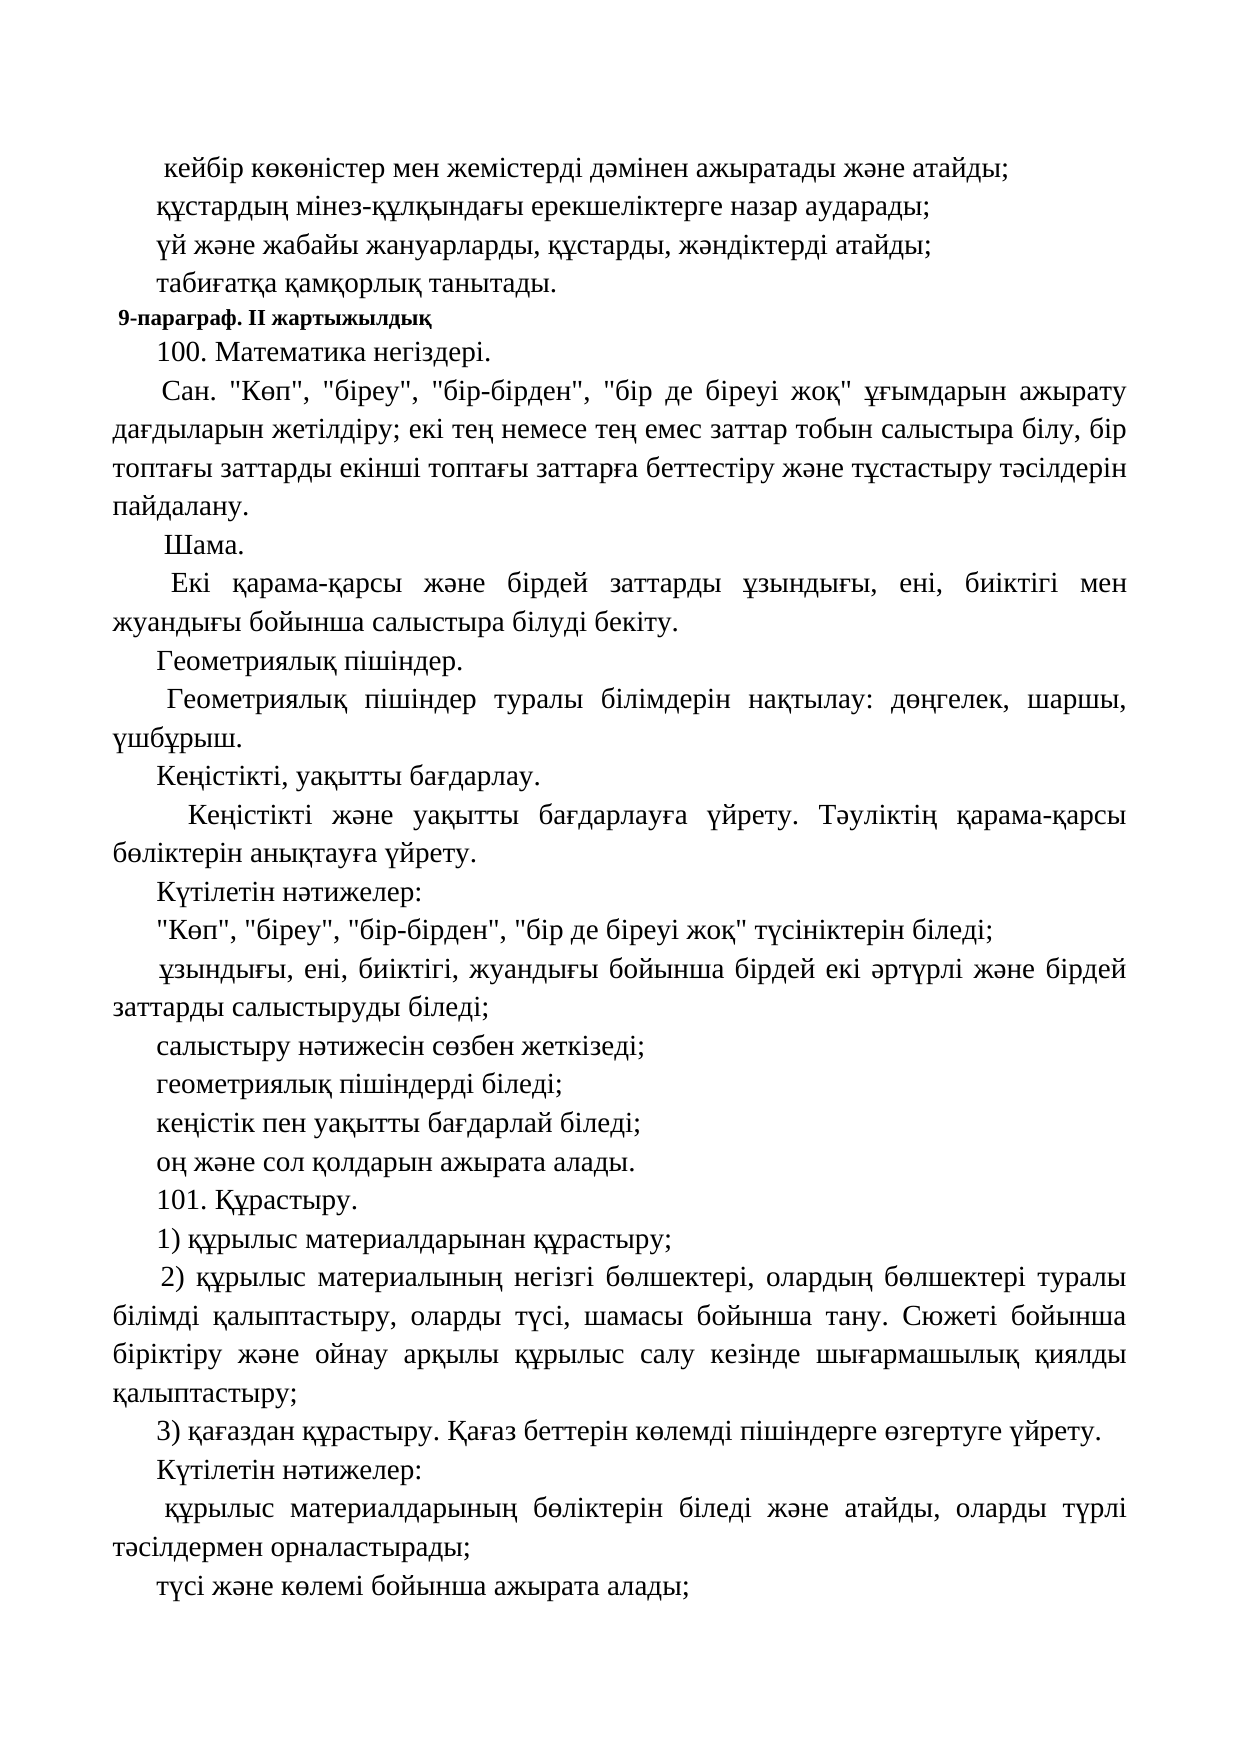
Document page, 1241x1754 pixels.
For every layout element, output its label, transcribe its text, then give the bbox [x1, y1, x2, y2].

text түсі және көлемі бойынша ажырата алады; [112, 1568, 1128, 1601]
text Күтілетін нәтижелер: [112, 1452, 1128, 1486]
text 100. Математика негіздері. [112, 334, 1128, 368]
text табиғатқа қамқорлық танытады. [112, 266, 1128, 299]
text Шама. [112, 527, 1128, 561]
text оң және сол қолдарын ажырата алады. [112, 1144, 1128, 1177]
text кейбір көкөністер мен жемістерді дәмінен ажыратады және атайды; [112, 150, 1128, 183]
text 101. Құрастыру. [112, 1182, 1128, 1216]
text "Көп", "біреу", "бір-бірден", "бір де біреуі жоқ" түсініктерін біледі; [112, 912, 1128, 946]
text ұзындығы, ені, биіктігі, жуандығы бойынша бірдей екі әртүрлі және бірдей заттарды салыстыруды біледі; [112, 951, 1128, 1023]
text Кеңістікті, уақытты бағдарлау. [112, 758, 1128, 792]
text Кеңістікті және уақытты бағдарлауға үйрету. Тәуліктің қарама-қарсы бөліктерін анықтауға үйрету. [112, 797, 1128, 869]
text 9-параграф. ІI жартыжылдық [112, 304, 1128, 331]
text геометриялық пішіндерді біледі; [112, 1067, 1128, 1100]
text құрылыс материалдарының бөліктерін біледі және атайды, оларды түрлі тәсілдермен орналастырады; [112, 1491, 1128, 1563]
text Геометриялық пішіндер туралы білімдерін нақтылау: дөңгелек, шаршы, үшбұрыш. [112, 681, 1128, 753]
text Күтілетін нәтижелер: [112, 874, 1128, 907]
text 2) құрылыс материалының негізгі бөлшектері, олардың бөлшектері туралы білімді қалыптастыру, оларды түсі, шамасы бойынша тану. Сюжеті бойынша біріктіру және ойнау арқылы құрылыс салу кезінде шығармашылық қиялды қалыптастыру; [112, 1259, 1128, 1408]
text Геометриялық пішіндер. [112, 643, 1128, 676]
text үй және жабайы жануарларды, құстарды, жәндіктерді атайды; [112, 227, 1128, 261]
text Екі қарама-қарсы және бірдей заттарды ұзындығы, ені, биіктігі мен жуандығы бойынша салыстыра білуді бекіту. [112, 566, 1128, 638]
text салыстыру нәтижесін сөзбен жеткізеді; [112, 1028, 1128, 1062]
text 3) қағаздан құрастыру. Қағаз беттерін көлемді пішіндерге өзгертуге үйрету. [112, 1413, 1128, 1447]
text құстардың мінез-құлқындағы ерекшеліктерге назар аударады; [112, 188, 1128, 222]
text Сан. "Көп", "біреу", "бір-бірден", "бір де біреуі жоқ" ұғымдарын ажырату дағдыларын жетілдіру; екі тең немесе тең емес заттар тобын салыстыра білу, бір топтағы заттарды екінші топтағы заттарға беттестіру және тұстастыру тәсілдерін пайдалану. [112, 373, 1128, 522]
text кеңістік пен уақытты бағдарлай біледі; [112, 1105, 1128, 1139]
text 1) құрылыс материалдарынан құрастыру; [112, 1221, 1128, 1254]
